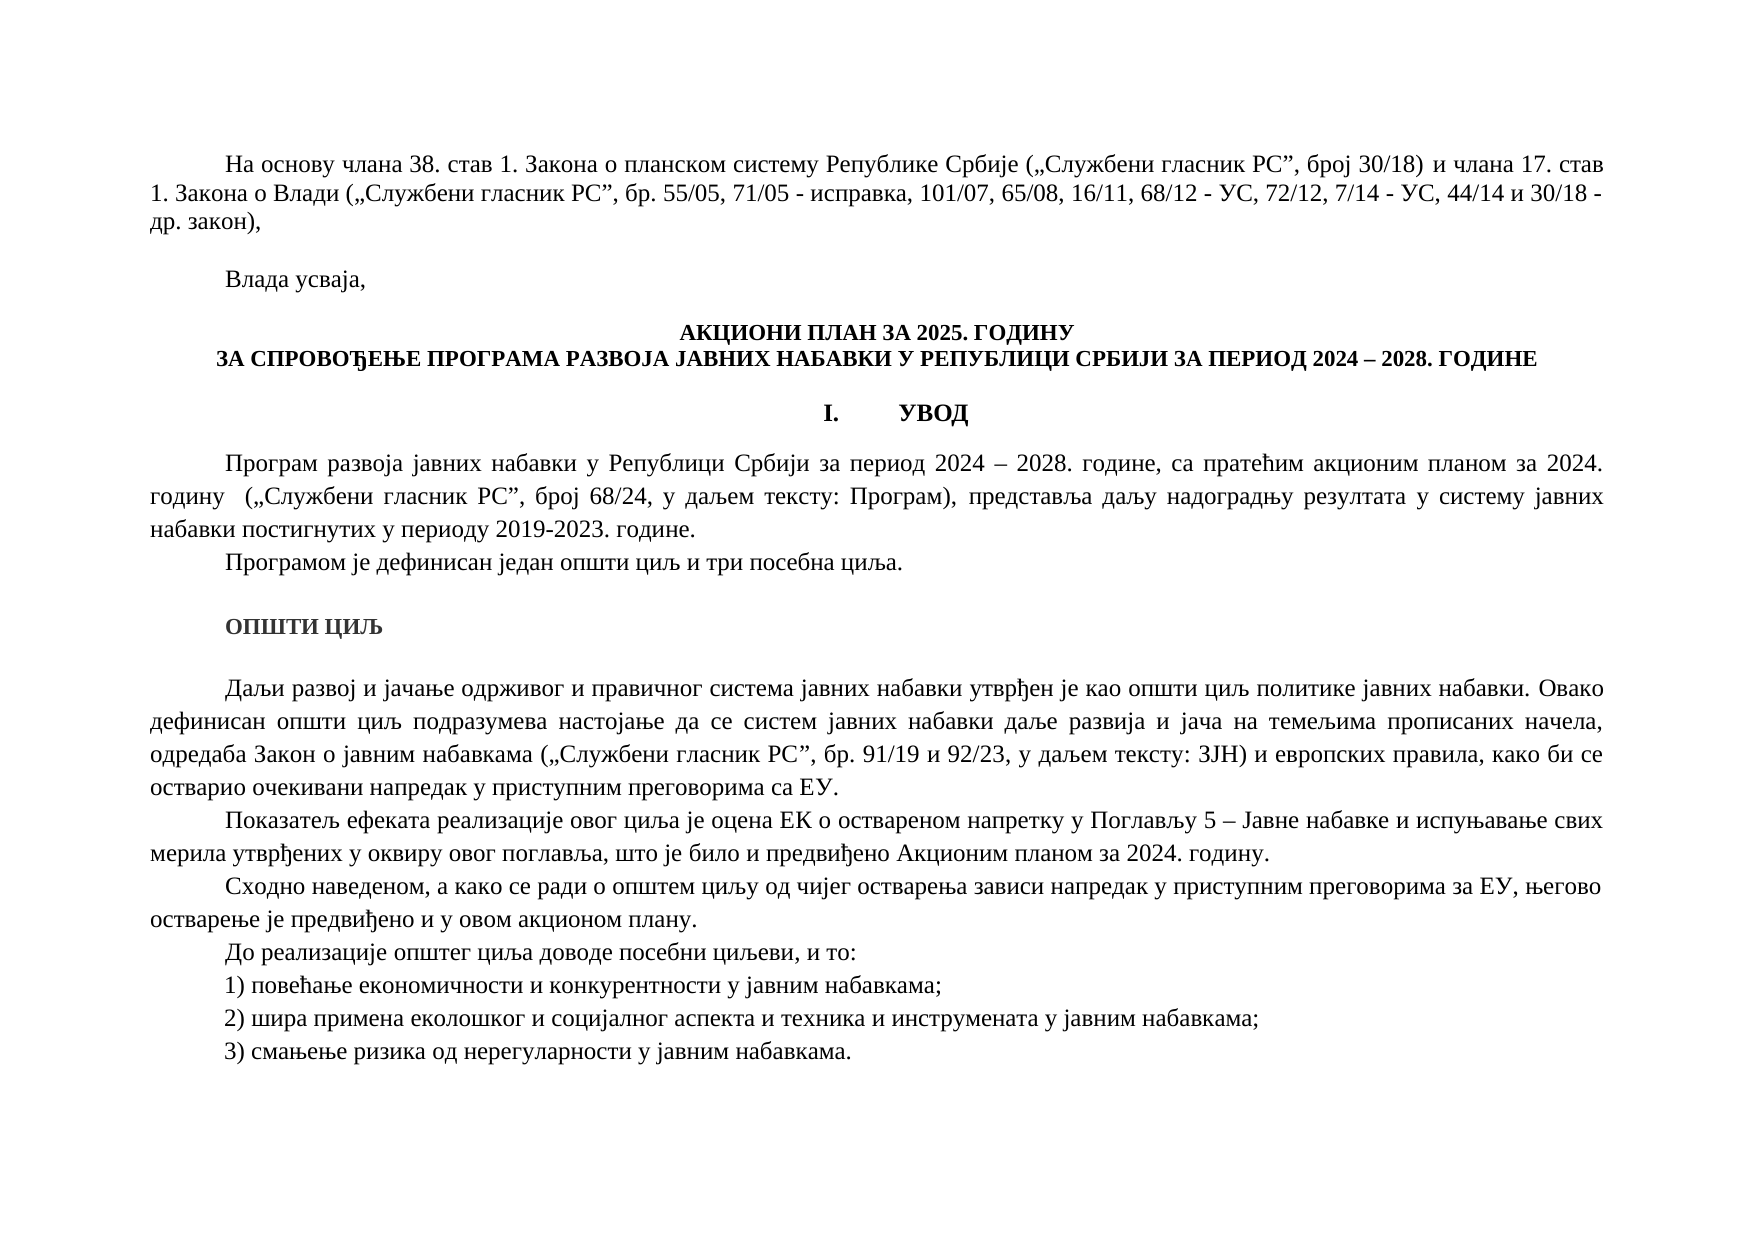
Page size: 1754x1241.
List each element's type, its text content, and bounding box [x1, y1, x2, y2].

text ЗА СПРОВОЂЕЊЕ ПРОГРАМА РАЗВОЈА ЈАВНИХ НАБАВКИ У РЕПУБЛИЦИ СРБИЈИ ЗА ПЕРИОД 2024 – 2028. ГОДИНЕ [150, 345, 1604, 372]
text ОПШТИ ЦИЉ [150, 613, 1604, 639]
text АКЦИОНИ ПЛАН ЗА 2025. ГОДИНУ [150, 319, 1604, 345]
text Влада усваја, [150, 264, 1604, 293]
text 3) смањење ризика од нерегуларности у јавним набавкама. [150, 1036, 1604, 1065]
text Даљи развој и јачање одрживог и правичног система јавних набавки утврђен је као општи циљ политике јавних набавки. Овако дефинисан општи циљ подразумева настојање да се систем јавних набавки даље развија и јача на темељима прописаних начела, одредаба Закон о јавним набавкама („Службени гласник РС”, бр. 91/19 и 92/23, у даљем тексту: ЗЈН) и европских правила, како би се остварио очекивани напредак у приступним преговорима са ЕУ. [150, 673, 1604, 801]
text Сходно наведеном, а како се ради о општем циљу од чијег остварења зависи напредак у приступним преговорима за ЕУ, његово остварење је предвиђено и у овом акционом плану. [150, 871, 1604, 933]
text На основу члана 38. став 1. Закона о планском систему Републике Србије („Службени гласник РС”, број 30/18) и члана 17. став 1. Закона о Влади („Службени гласник РС”, бр. 55/05, 71/05 - исправка, 101/07, 65/08, 16/11, 68/12 - УС, 72/12, 7/14 - УС, 44/14 и 30/18 - др. закон), [150, 149, 1604, 235]
text 1) повећање економичности и конкурентности у јавним набавкама; [150, 970, 1604, 999]
list УВОД [187, 398, 1604, 427]
text 2) шира примена еколошког и социјалног аспекта и техника и инструмената у јавним набавкама; [150, 1003, 1604, 1032]
text Показатељ ефеката реализације овог циља је оцена ЕК о оствареном напретку у Поглављу 5 – Јавне набавке и испуњавање свих мерила утврђених у оквиру овог поглавља, што је било и предвиђено Акционим планом за 2024. годину. [150, 805, 1604, 867]
text Програм развоја јавних набавки у Републици Србији за период 2024 – 2028. године, са пратећим акционим планом за 2024. годину („Службени гласник РС”, број 68/24, у даљем тексту: Програм), представља даљу надоградњу резултата у систему јавних набавки постигнутих у периоду 2019-2023. године. [150, 448, 1604, 542]
text До реализације општег циља доводе посебни циљеви, и то: [150, 937, 1604, 966]
text Програмом је дефинисан један општи циљ и три посебна циља. [150, 547, 1604, 576]
